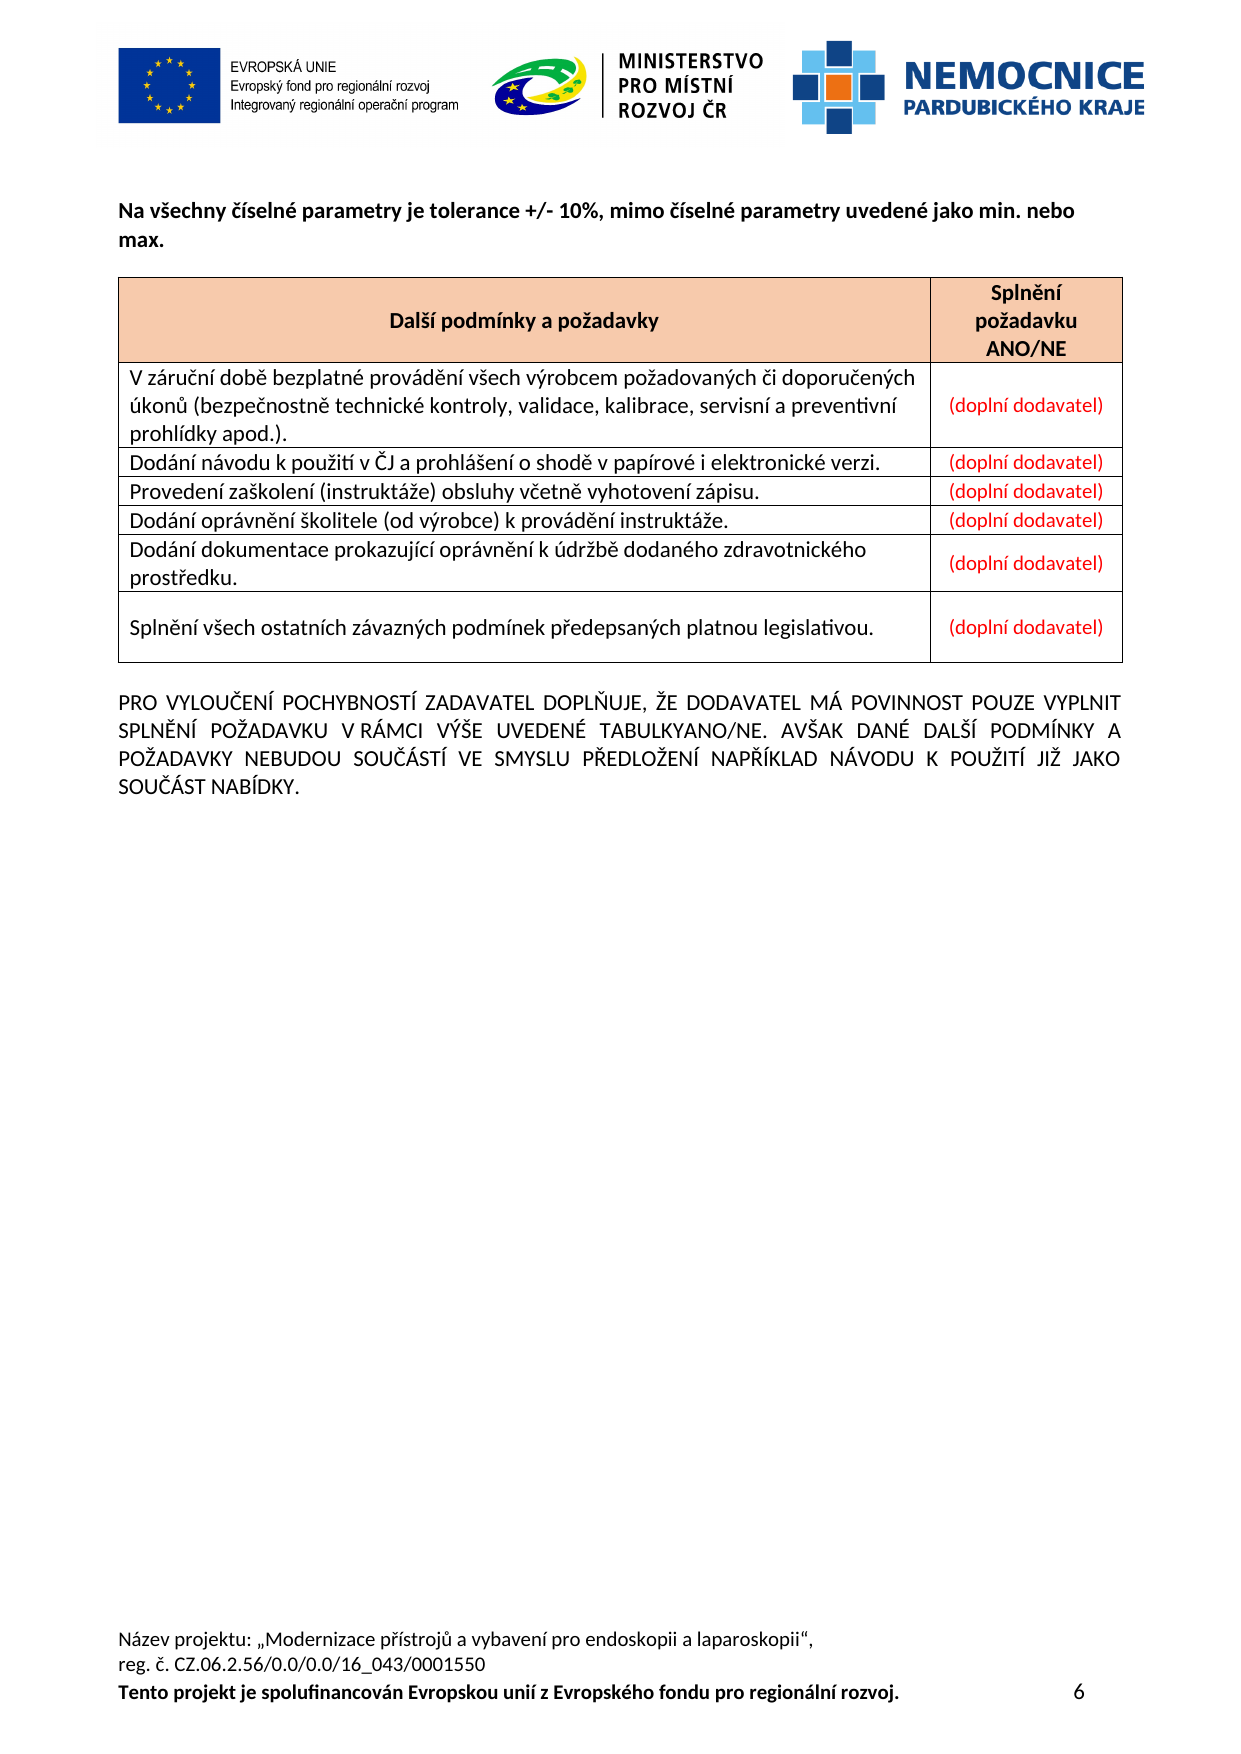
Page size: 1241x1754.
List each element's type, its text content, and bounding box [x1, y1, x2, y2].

picture [791, 39, 1145, 135]
table_cell Dodání oprávnění školitele (od výrobce) k provádění instruktáže. [119, 506, 930, 534]
table_cell (doplní dodavatel) [931, 448, 1122, 476]
table_cell (doplní dodavatel) [931, 477, 1122, 505]
table_cell Provedení zaškolení (instruktáže) obsluhy včetně vyhotovení zápisu. [119, 477, 930, 505]
subtitle PRO VYLOUČENÍ POCHYBNOSTÍ ZADAVATEL DOPLŇUJE, ŽE DODAVATEL MÁ POVINNOST POUZE VYPLNIT SPLNĚNÍ POŽADAVKU V RÁMCI VÝŠE UVEDENÉ TABULKYANO/NE. AVŠAK DANÉ DALŠÍ PODMÍNKY A POŽADAVKY NEBUDOU SOUČÁSTÍ VE SMYSLU PŘEDLOŽENÍ NAPŘÍKLAD NÁVODU K POUŽITÍ JIŽ JAKO SOUČÁST NABÍDKY. [118, 688, 1122, 800]
table_cell Dodání dokumentace prokazující oprávnění k údržbě dodaného zdravotnického prostředku. [119, 535, 930, 591]
table_cell Dodání návodu k použití v ČJ a prohlášení o shodě v papírové i elektronické verzi. [119, 448, 930, 476]
table_header Další podmínky a požadavky [119, 278, 930, 362]
table_cell V záruční době bezplatné provádění všech výrobcem požadovaných či doporučených úkonů (bezpečnostně technické kontroly, validace, kalibrace, servisní a preventivní prohlídky apod.). [119, 363, 930, 447]
table_header Splnění požadavku ANO/NE [931, 278, 1122, 362]
table_cell (doplní dodavatel) [931, 363, 1122, 447]
table_cell (doplní dodavatel) [931, 506, 1122, 534]
picture [96, 22, 785, 148]
table_cell Splnění všech ostatních závazných podmínek předepsaných platnou legislativou. [119, 592, 930, 662]
table_cell (doplní dodavatel) [931, 535, 1122, 591]
table_cell (doplní dodavatel) [931, 592, 1122, 662]
subtitle Na všechny číselné parametry je tolerance +/- 10%, mimo číselné parametry uvedené jako min. nebo max. [118, 197, 1122, 253]
